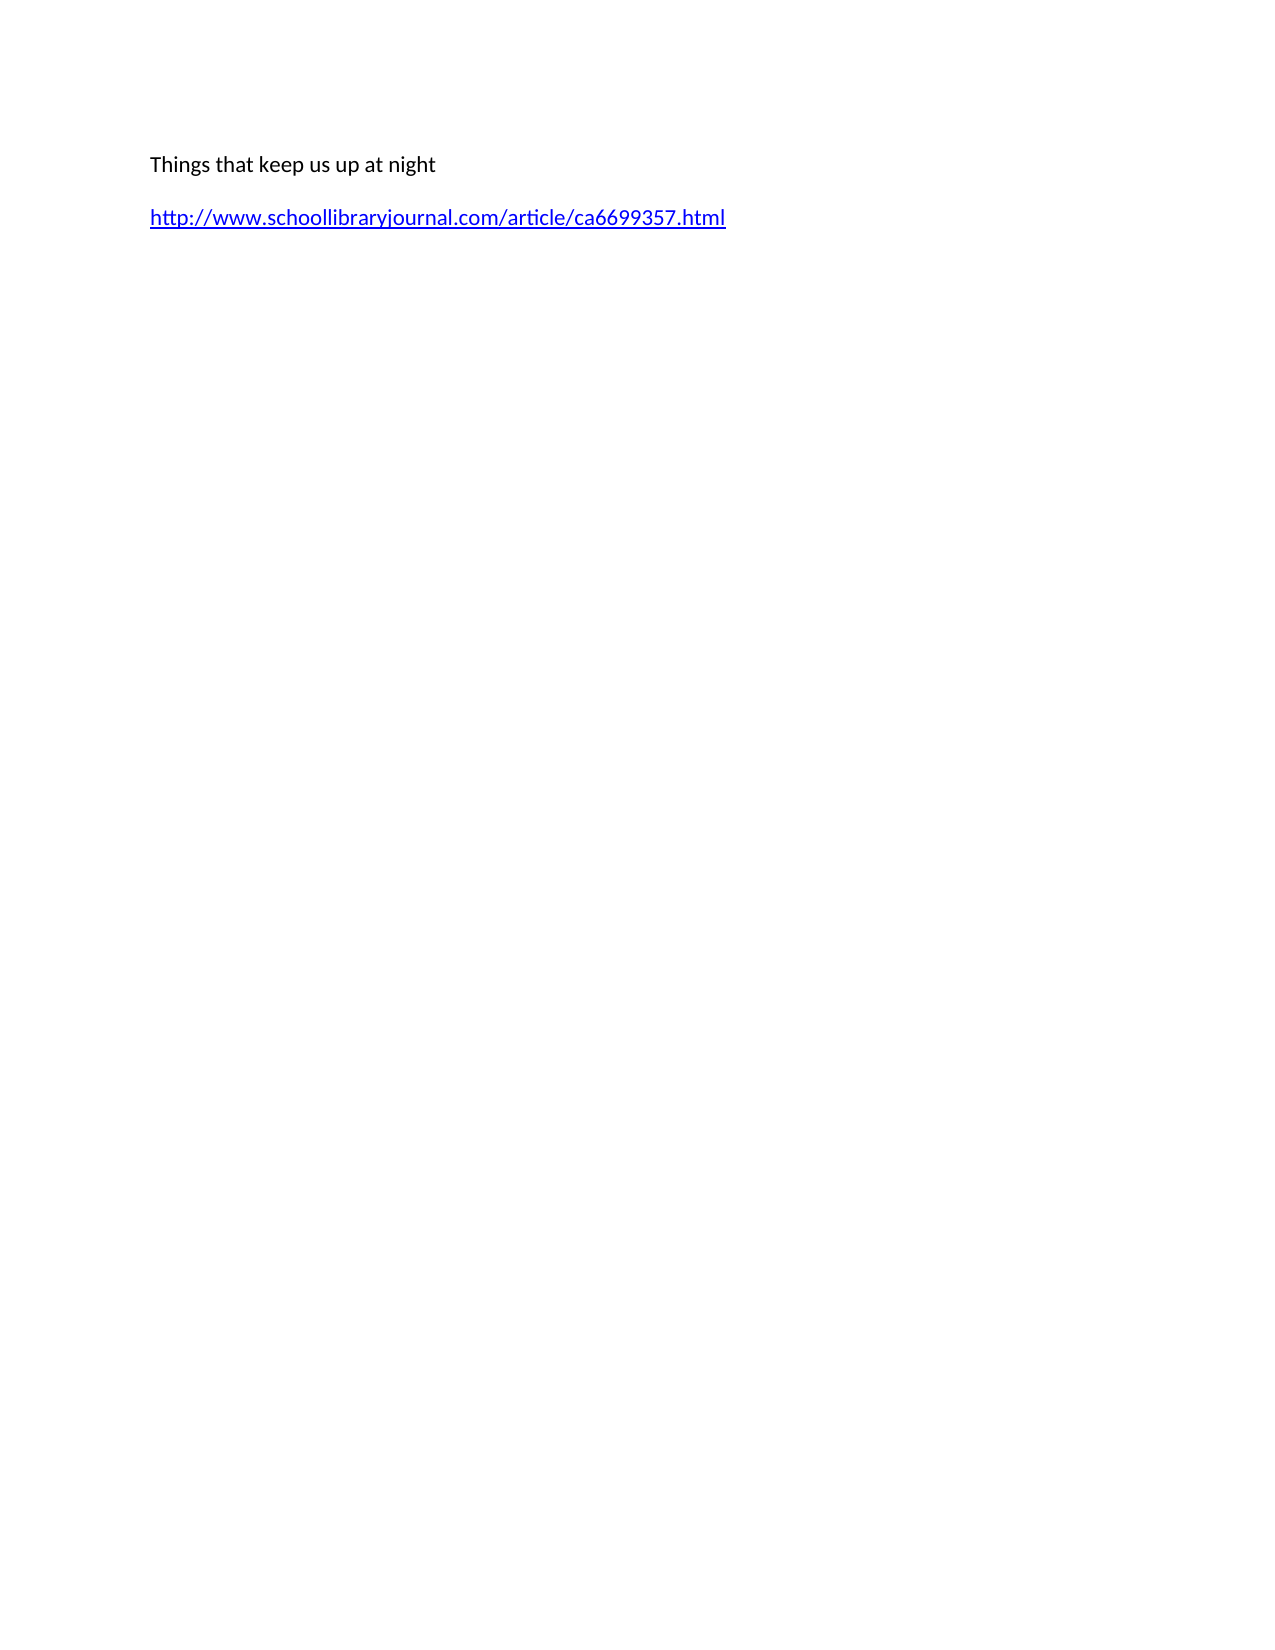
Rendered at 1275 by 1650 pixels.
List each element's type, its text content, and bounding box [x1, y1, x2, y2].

text http://www.schoollibraryjournal.com/article/ca6699357.html [150, 203, 1125, 231]
text Things that keep us up at night [150, 150, 1125, 178]
